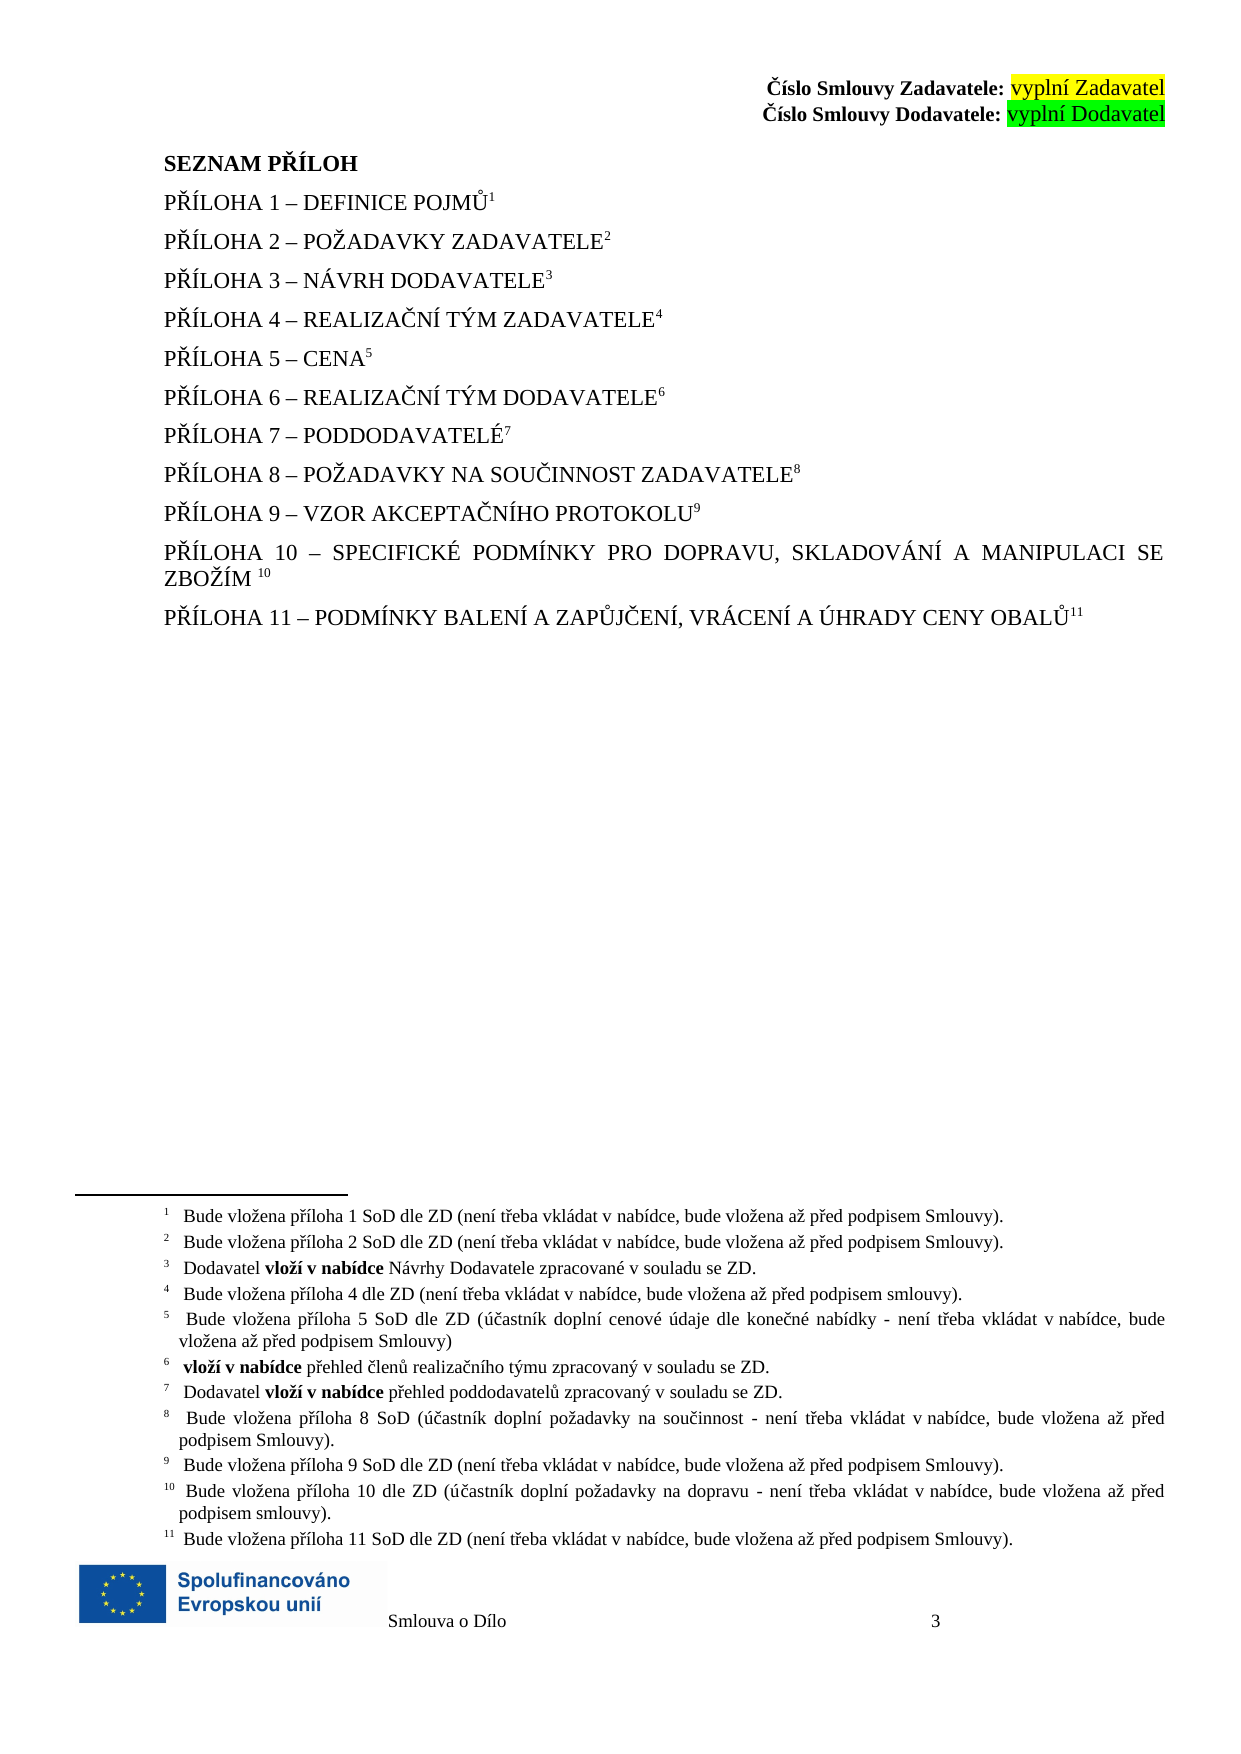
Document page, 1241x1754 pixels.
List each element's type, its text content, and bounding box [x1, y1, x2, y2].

text PŘÍLOHA 1 – DEFINICE POJMŮ [164, 189, 1165, 216]
text PŘÍLOHA 6 – REALIZAČNÍ TÝM DODAVATELE [164, 384, 1165, 410]
text PŘÍLOHA 9 – VZOR AKCEPTAČNÍHO PROTOKOLU [164, 500, 1165, 527]
text PŘÍLOHA 3 – NÁVRH DODAVATELE [164, 267, 1165, 293]
text PŘÍLOHA 7 – PODDODAVATELÉ [164, 422, 1165, 449]
picture [75, 1561, 388, 1627]
text PŘÍLOHA 2 – POŽADAVKY ZADAVATELE [164, 228, 1165, 254]
text PŘÍLOHA 8 – POŽADAVKY NA SOUČINNOST ZADAVATELE [164, 461, 1165, 488]
text PŘÍLOHA 11 – PODMÍNKY BALENÍ A ZAPŮJČENÍ, VRÁCENÍ A ÚHRADY CENY OBALŮ [164, 604, 1165, 631]
text PŘÍLOHA 5 – CENA [164, 345, 1165, 371]
text SEZNAM PŘÍLOH [164, 151, 1165, 177]
text PŘÍLOHA 4 – REALIZAČNÍ TÝM ZADAVATELE [164, 306, 1165, 332]
text PŘÍLOHA 10 – SPECIFICKÉ PODMÍNKY PRO DOPRAVU, SKLADOVÁNÍ A MANIPULACI SE ZBOŽÍM [164, 539, 1165, 592]
